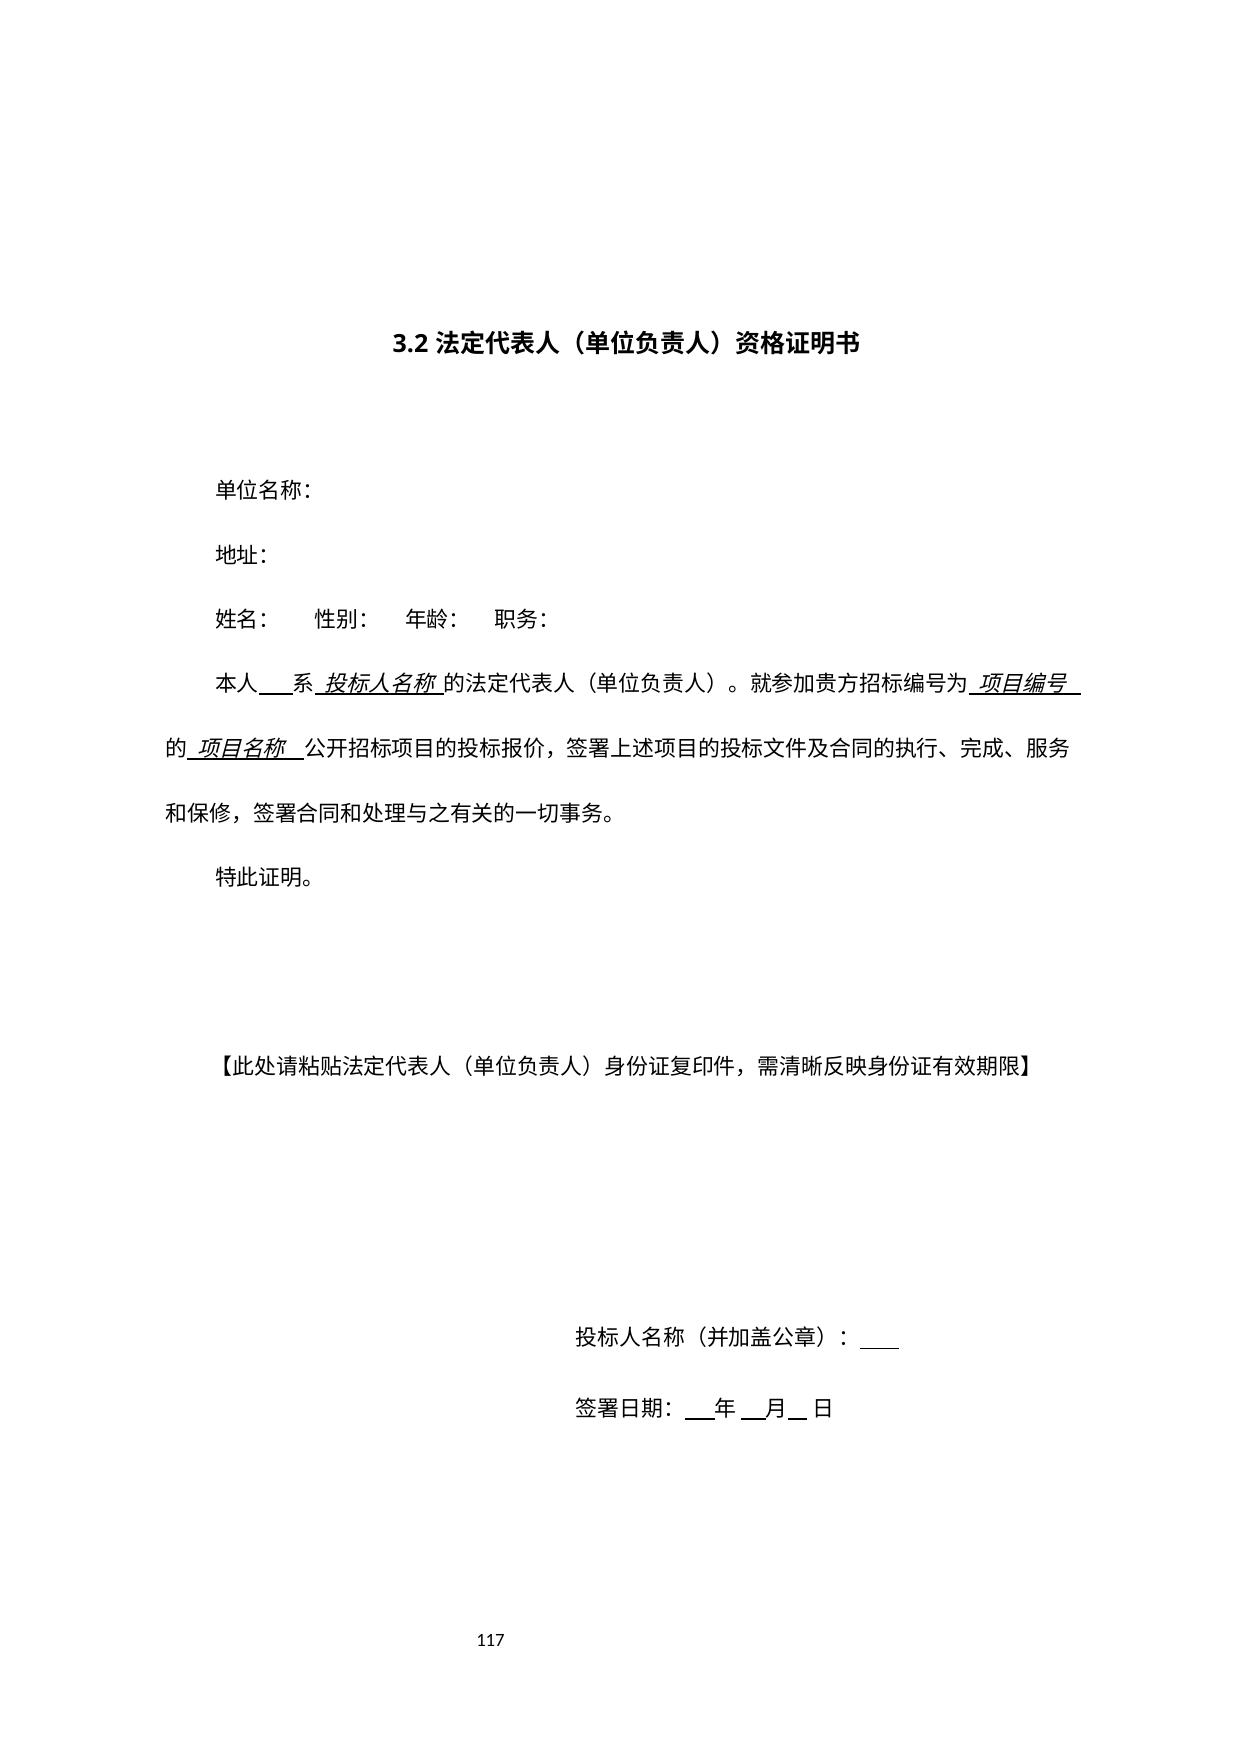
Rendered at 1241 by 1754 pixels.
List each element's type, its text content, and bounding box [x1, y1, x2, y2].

text 投标人名称（并加盖公章）： [165, 1320, 1087, 1352]
text 3.2 法定代表人（单位负责人）资格证明书 [165, 309, 1087, 374]
text 本人 系 投标人名称 的法定代表人（单位负责人）。就参加贵方招标编号为 项目编号 的 项目名称 公开招标项目的投标报价，签署上述项目的投标文件及合同的执行、完成、服务和保修，签署合同和处理与之有关的一切事务。 [165, 666, 1087, 828]
text 签署日期： 年 月 日 [165, 1390, 1087, 1423]
text 特此证明。 [165, 860, 1087, 892]
text 单位名称： [165, 473, 1087, 506]
text 【此处请粘贴法定代表人（单位负责人）身份证复印件，需清晰反映身份证有效期限】 [109, 1048, 1087, 1081]
text 姓名： 性别： 年龄： 职务： [165, 601, 1087, 634]
text 地址： [165, 537, 1087, 570]
